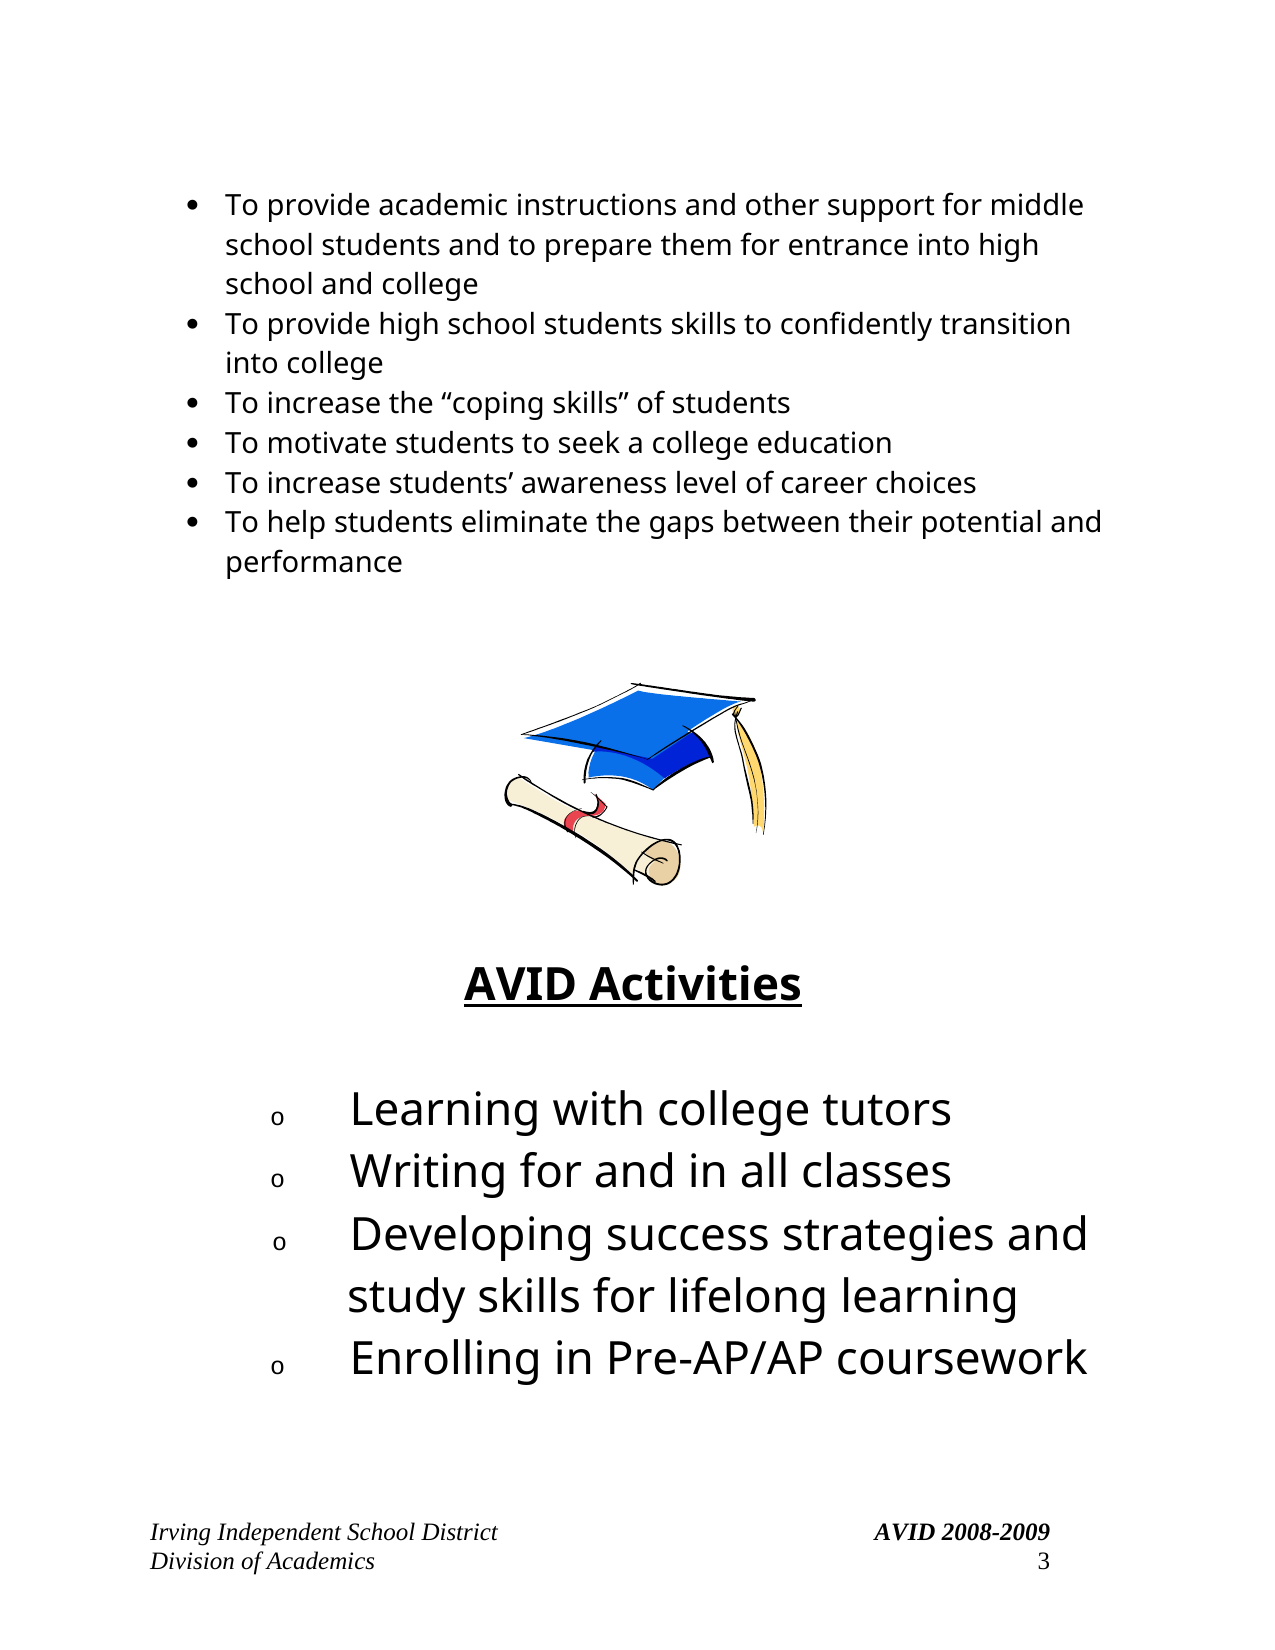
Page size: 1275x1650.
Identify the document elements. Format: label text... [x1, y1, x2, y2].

list To increase students’ awareness level of career choices [187, 462, 1116, 502]
list To provide academic instructions and other support for middle school students and to prepare them for entrance into high school and college [187, 184, 1116, 303]
list To help students eliminate the gaps between their potential and performance [187, 502, 1116, 581]
list To provide high school students skills to confidently transition into college [187, 303, 1116, 382]
list To increase the “coping skills” of students [187, 382, 1116, 422]
list To motivate students to seek a college education [187, 422, 1116, 462]
text AVID Activities [150, 951, 1116, 1014]
list Learning with college tutors [270, 1076, 1116, 1138]
list Writing for and in all classes [270, 1138, 1116, 1201]
list Developing success strategies and study skills for lifelong learning [272, 1201, 1116, 1326]
list Enrolling in Pre-AP/AP coursework [270, 1326, 1116, 1388]
